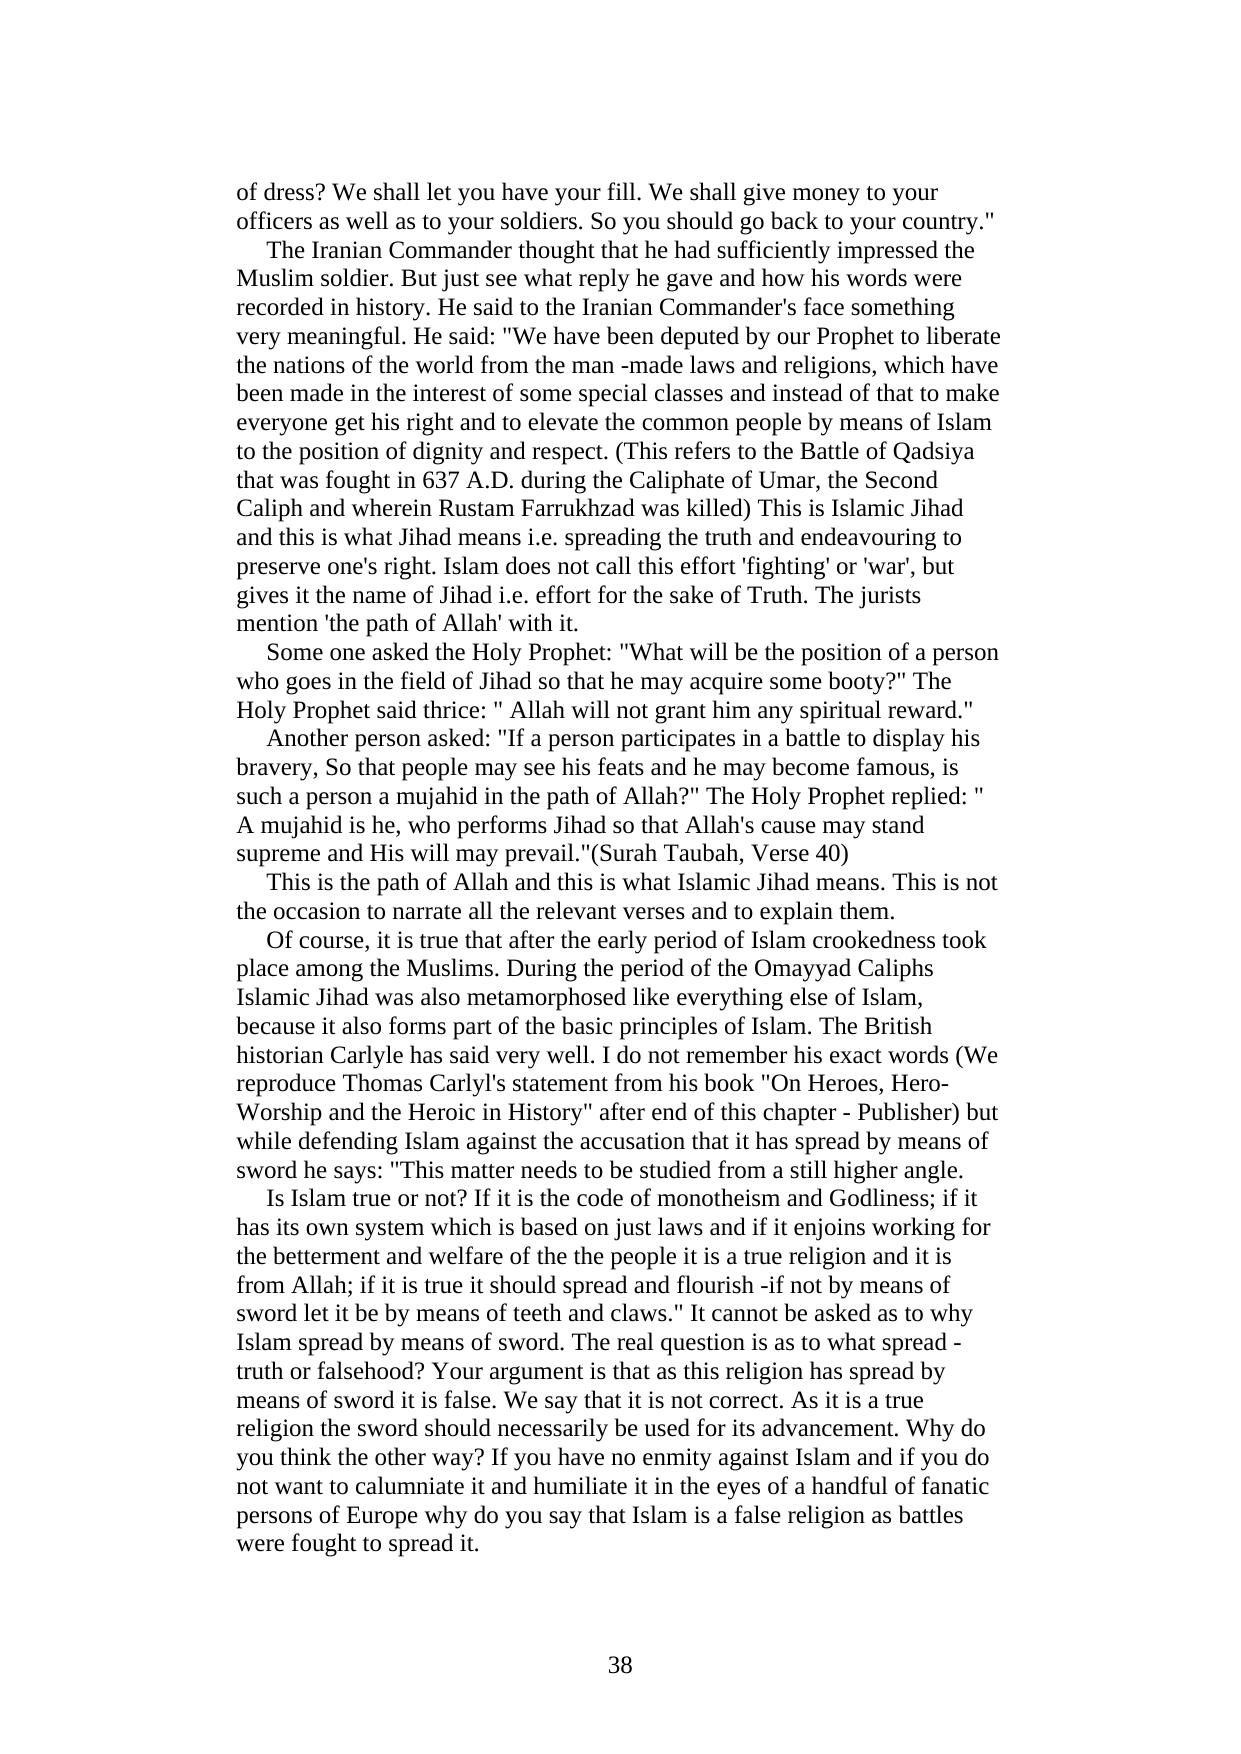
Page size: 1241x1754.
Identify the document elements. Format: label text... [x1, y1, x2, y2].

text This is the path of Allah and this is what Islamic Jihad means. This is not the occasion to narrate all the relevant verses and to explain them. [236, 867, 1004, 925]
text Is Islam true or not? If it is the code of monotheism and Godliness; if it has its own system which is based on just laws and if it enjoins working for the betterment and welfare of the the people it is a true religion and it is from Allah; if it is true it should spread and flourish -if not by means of sword let it be by means of teeth and claws." It cannot be asked as to why Islam spread by means of sword. The real question is as to what spread -truth or falsehood? Your argument is that as this religion has spread by means of sword it is false. We say that it is not correct. As it is a true religion the sword should necessarily be used for its advancement. Why do you think the other way? If you have no enmity against Islam and if you do not want to calumniate it and humiliate it in the eyes of a handful of fanatic persons of Europe why do you say that Islam is a false religion as battles were fought to spread it. [236, 1183, 1004, 1557]
text The Iranian Commander thought that he had sufficiently impressed the Muslim soldier. But just see what reply he gave and how his words were recorded in history. He said to the Iranian Commander's face something very meaningful. He said: "We have been deputed by our Prophet to liberate the nations of the world from the man -made laws and religions, which have been made in the interest of some special classes and instead of that to make everyone get his right and to elevate the common people by means of Islam to the position of dignity and respect. (This refers to the Battle of Qadsiya that was fought in 637 A.D. during the Caliphate of Umar, the Second Caliph and wherein Rustam Farrukhzad was killed) This is Islamic Jihad and this is what Jihad means i.e. spreading the truth and endeavouring to preserve one's right. Islam does not call this effort 'fighting' or 'war', but gives it the name of Jihad i.e. effort for the sake of Truth. The jurists mention 'the path of Allah' with it. [236, 235, 1004, 637]
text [236, 177, 1004, 235]
text Some one asked the Holy Prophet: "What will be the position of a person who goes in the field of Jihad so that he may acquire some booty?" The Holy Prophet said thrice: " Allah will not grant him any spiritual reward." [236, 637, 1004, 723]
text Of course, it is true that after the early period of Islam crookedness took place among the Muslims. During the period of the Omayyad Caliphs Islamic Jihad was also metamorphosed like everything else of Islam, because it also forms part of the basic principles of Islam. The British historian Carlyle has said very well. I do not remember his exact words (We reproduce Thomas Carlyl's statement from his book "On Heroes, Hero-Worship and the Heroic in History" after end of this chapter - Publisher) but while defending Islam against the accusation that it has spread by means of sword he says: "This matter needs to be studied from a still higher angle. [236, 925, 1004, 1183]
text Another person asked: "If a person participates in a battle to display his bravery, So that people may see his feats and he may become famous, is such a person a mujahid in the path of Allah?" The Holy Prophet replied: " A mujahid is he, who performs Jihad so that Allah's cause may stand supreme and His will may prevail."(Surah Taubah, Verse 40) [236, 723, 1004, 867]
